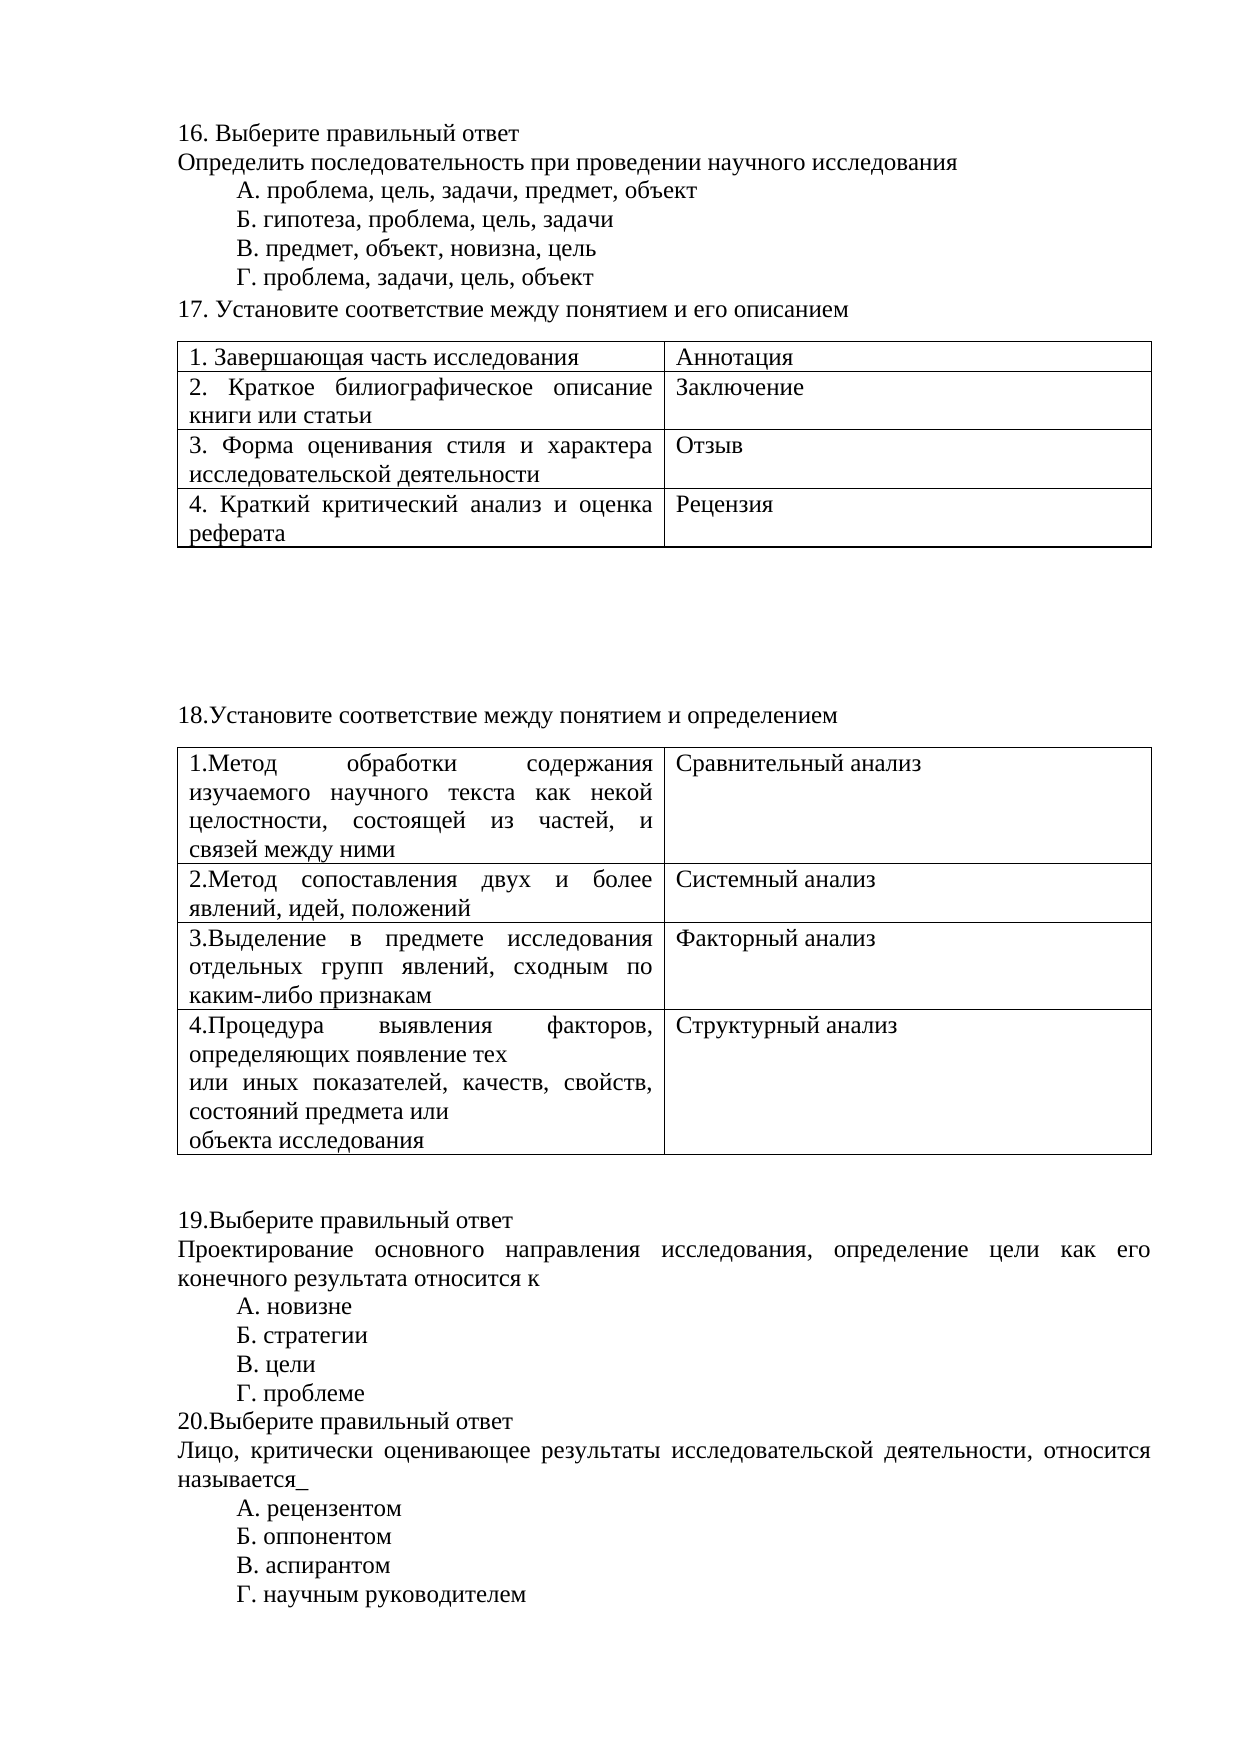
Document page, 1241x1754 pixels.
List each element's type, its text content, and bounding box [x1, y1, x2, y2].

table_cell Заключение [665, 372, 1151, 429]
table_cell 3.Выделение в предмете исследования отдельных групп явлений, сходным по каким-либо признакам [178, 923, 664, 1009]
text Б. стратегии [177, 1320, 1152, 1349]
text Лицо, критически оценивающее результаты исследовательской деятельности, относится называется_ [177, 1435, 1152, 1493]
text B. аспирантом [177, 1550, 1152, 1579]
text B. цели [177, 1349, 1152, 1378]
table_cell Рецензия [665, 489, 1151, 546]
table_header Аннотация [665, 342, 1151, 371]
text 16. Выберите правильный ответ [177, 118, 1152, 147]
table_header Сравнительный анализ [665, 748, 1151, 863]
table_cell 2. Краткое билиографическое описание книги или статьи [178, 372, 664, 429]
table_cell Структурный анализ [665, 1010, 1151, 1154]
table_cell Факторный анализ [665, 923, 1151, 1009]
text 17. Установите соответствие между понятием и его описанием [177, 291, 1124, 324]
table_header 1.Метод обработки содержания изучаемого научного текста как некой целостности, состоящей из частей, и связей между ними [178, 748, 664, 863]
text B. предмет, объект, новизна, цель [177, 233, 1152, 262]
table_cell 4.Процедура выявления факторов, определяющих появление тех или иных показателей, качеств, свойств, состояний предмета или объекта исследования [178, 1010, 664, 1154]
text Г. научным руководителем [177, 1579, 1152, 1608]
table_header 1. Завершающая часть исследования [178, 342, 664, 371]
text 20.Выберите правильный ответ [177, 1406, 1152, 1435]
text 18.Установите соответствие между понятием и определением [177, 697, 1124, 730]
text Г. проблема, задачи, цель, объект [177, 262, 1152, 291]
text A. новизне [177, 1291, 1152, 1320]
table_cell Системный анализ [665, 864, 1151, 922]
table_cell Отзыв [665, 430, 1151, 488]
text Проектирование основного направления исследования, определение цели как его конечного результата относится к [177, 1234, 1152, 1291]
text Б. гипотеза, проблема, цель, задачи [177, 204, 1152, 233]
text Г. проблеме [177, 1378, 1152, 1406]
table_cell 3. Форма оценивания стиля и характера исследовательской деятельности [178, 430, 664, 488]
table_cell 2.Метод сопоставления двух и более явлений, идей, положений [178, 864, 664, 922]
text A. рецензентом [177, 1493, 1152, 1521]
text A. проблема, цель, задачи, предмет, объект [177, 176, 1152, 204]
text Определить последовательность при проведении научного исследования [177, 147, 1152, 176]
text Б. оппонентом [177, 1521, 1152, 1550]
text 19.Выберите правильный ответ [177, 1205, 1152, 1234]
table_cell 4. Краткий критический анализ и оценка реферата [178, 489, 664, 546]
